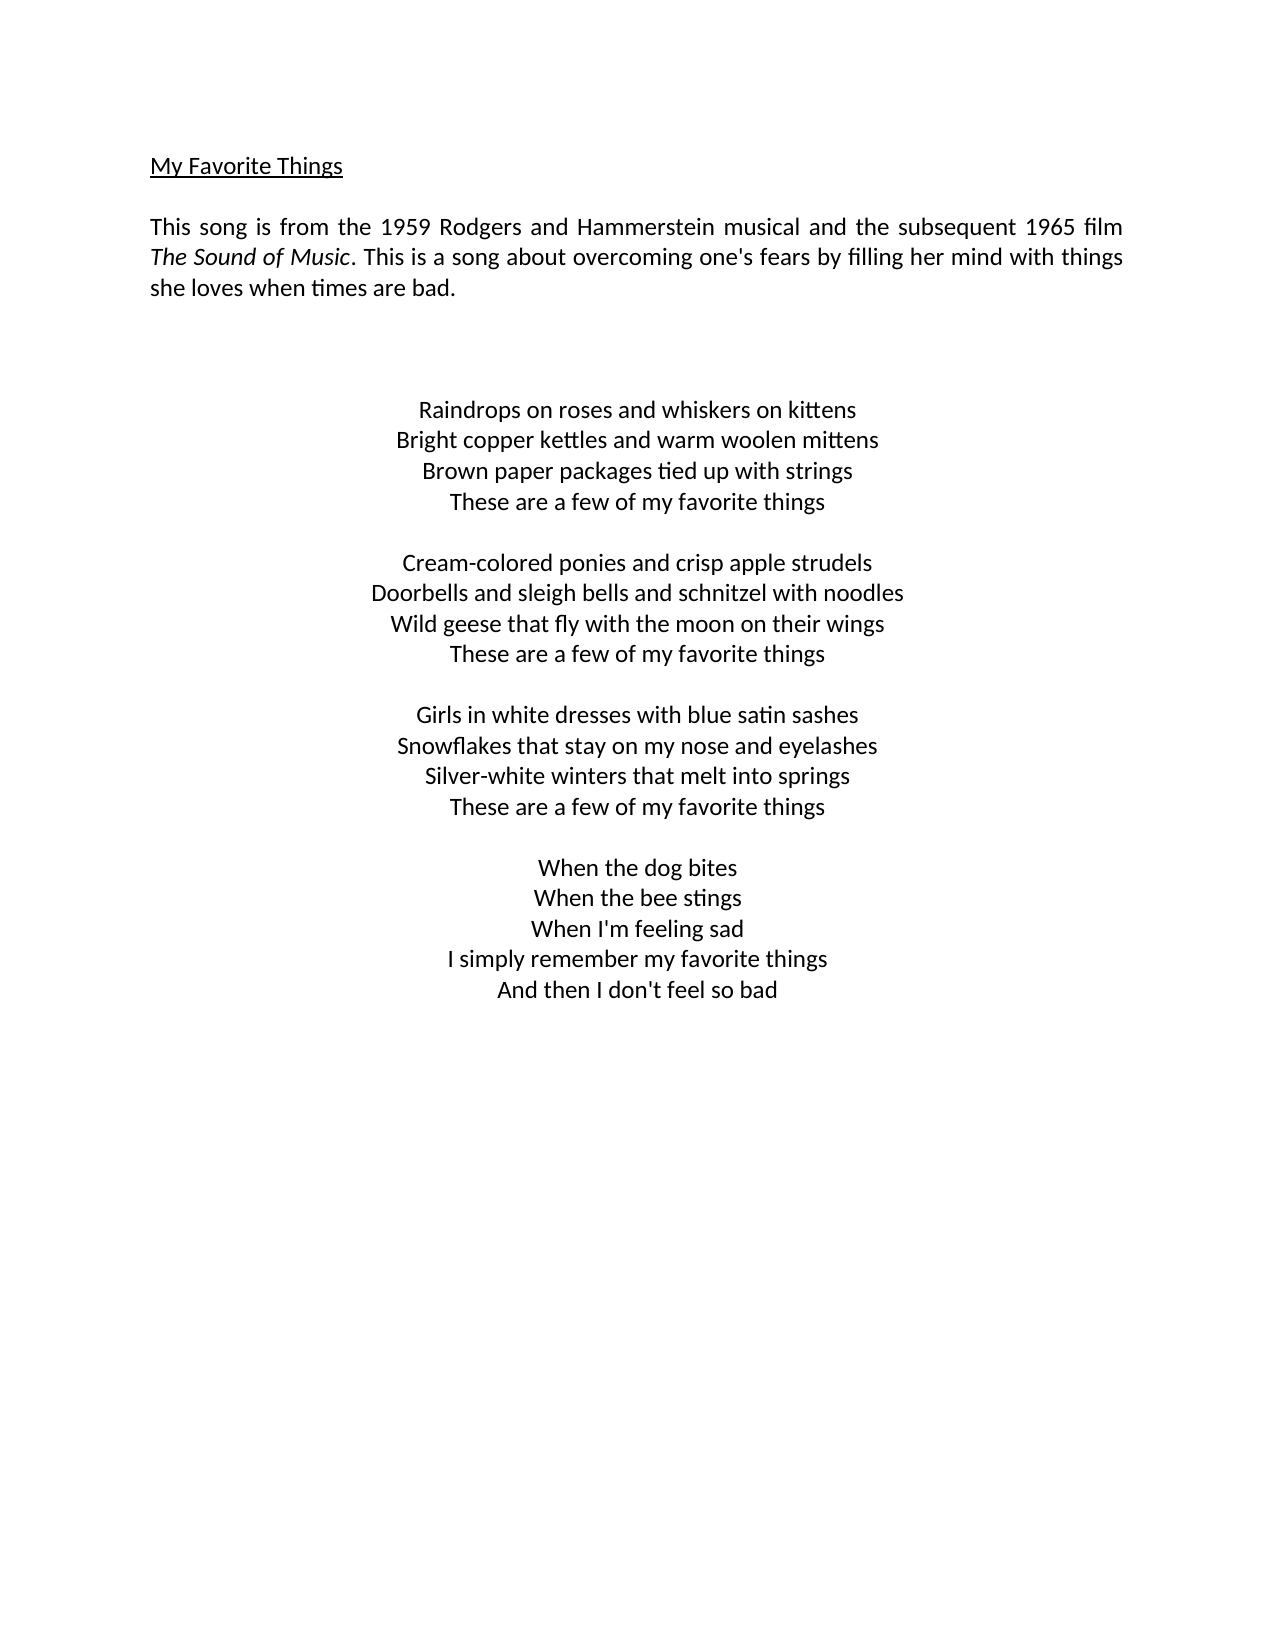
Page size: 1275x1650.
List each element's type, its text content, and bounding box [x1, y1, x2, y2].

text When the dog bites [150, 852, 1125, 882]
text And then I don't feel so bad [150, 974, 1125, 1004]
text When I'm feeling sad [150, 913, 1125, 943]
text Brown paper packages tied up with strings [150, 455, 1125, 486]
text These are a few of my favorite things [150, 791, 1125, 821]
text Snowflakes that stay on my nose and eyelashes [150, 730, 1125, 760]
text My Favorite Things [150, 150, 1125, 181]
text Wild geese that fly with the moon on their wings [150, 608, 1125, 638]
text Doorbells and sleigh bells and schnitzel with noodles [150, 577, 1125, 608]
text These are a few of my favorite things [150, 638, 1125, 669]
text Silver-white winters that melt into springs [150, 760, 1125, 791]
text When the bee stings [150, 882, 1125, 913]
text Girls in white dresses with blue satin sashes [150, 699, 1125, 730]
text This song is from the 1959 Rodgers and Hammerstein musical and the subsequent 1965 film The Sound of Music. This is a song about overcoming one's fears by filling her mind with things she loves when times are bad. [150, 211, 1125, 303]
text These are a few of my favorite things [150, 486, 1125, 516]
text Raindrops on roses and whiskers on kittens [150, 394, 1125, 425]
text Cream-colored ponies and crisp apple strudels [150, 547, 1125, 577]
text I simply remember my favorite things [150, 943, 1125, 974]
text Bright copper kettles and warm woolen mittens [150, 425, 1125, 455]
